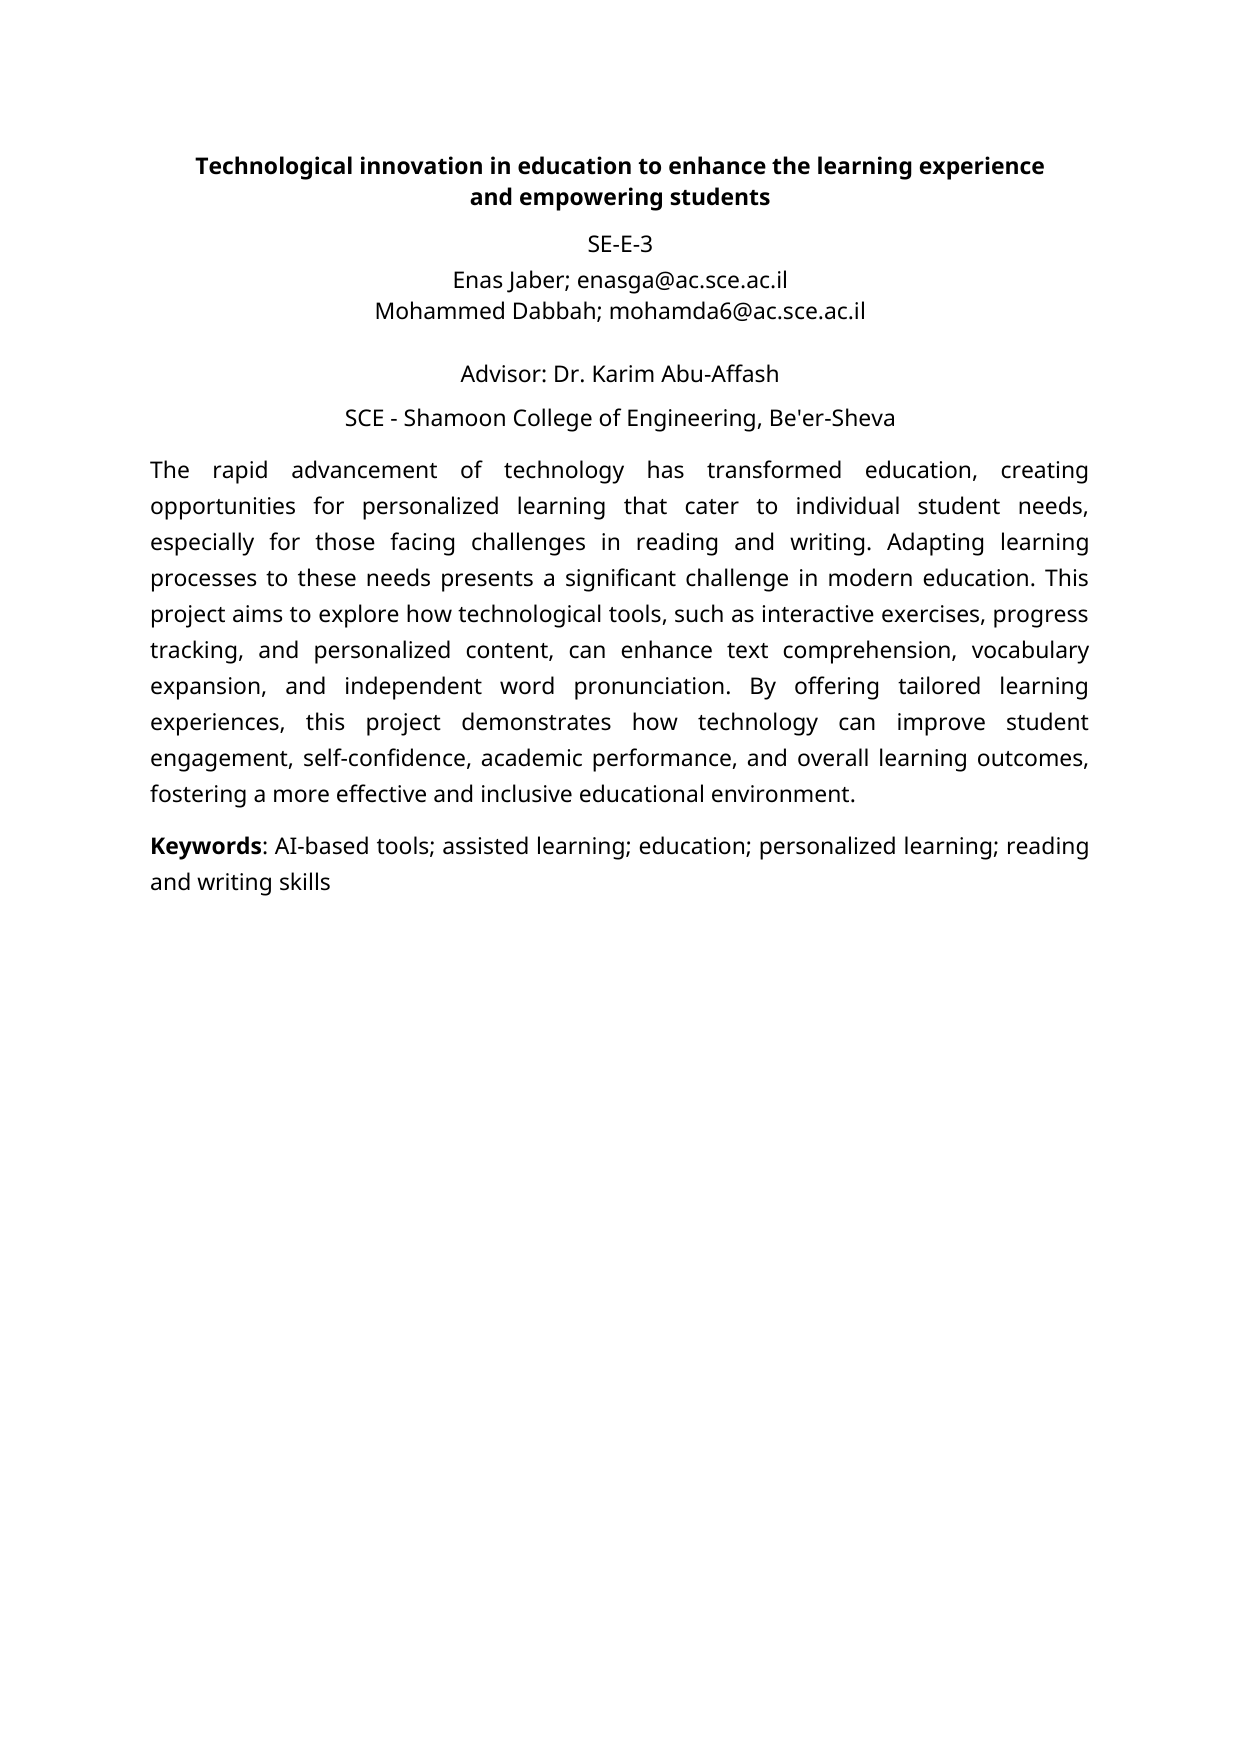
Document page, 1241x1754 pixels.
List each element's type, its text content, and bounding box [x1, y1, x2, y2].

text SCE - Shamoon College of Engineering, Be'er-Sheva [150, 402, 1090, 433]
text Advisor: Dr. Karim Abu-Affash [150, 358, 1090, 389]
text SE-E-3 [150, 228, 1090, 259]
text Enas Jaber; enasga@ac.sce.ac.il [150, 264, 1090, 295]
text and empowering students [150, 181, 1090, 212]
text Keywords: AI-based tools; assisted learning; education; personalized learning; reading and writing skills [150, 830, 1090, 897]
text Mohammed Dabbah; mohamda6@ac.sce.ac.il [150, 295, 1090, 327]
text The rapid advancement of technology has transformed education, creating opportunities for personalized learning that cater to individual student needs, especially for those facing challenges in reading and writing. Adapting learning processes to these needs presents a significant challenge in modern education. This project aims to explore how technological tools, such as interactive exercises, progress tracking, and personalized content, can enhance text comprehension, vocabulary expansion, and independent word pronunciation. By offering tailored learning experiences, this project demonstrates how technology can improve student engagement, self-confidence, academic performance, and overall learning outcomes, fostering a more effective and inclusive educational environment. [150, 454, 1090, 809]
text Technological innovation in education to enhance the learning experience [150, 150, 1090, 181]
